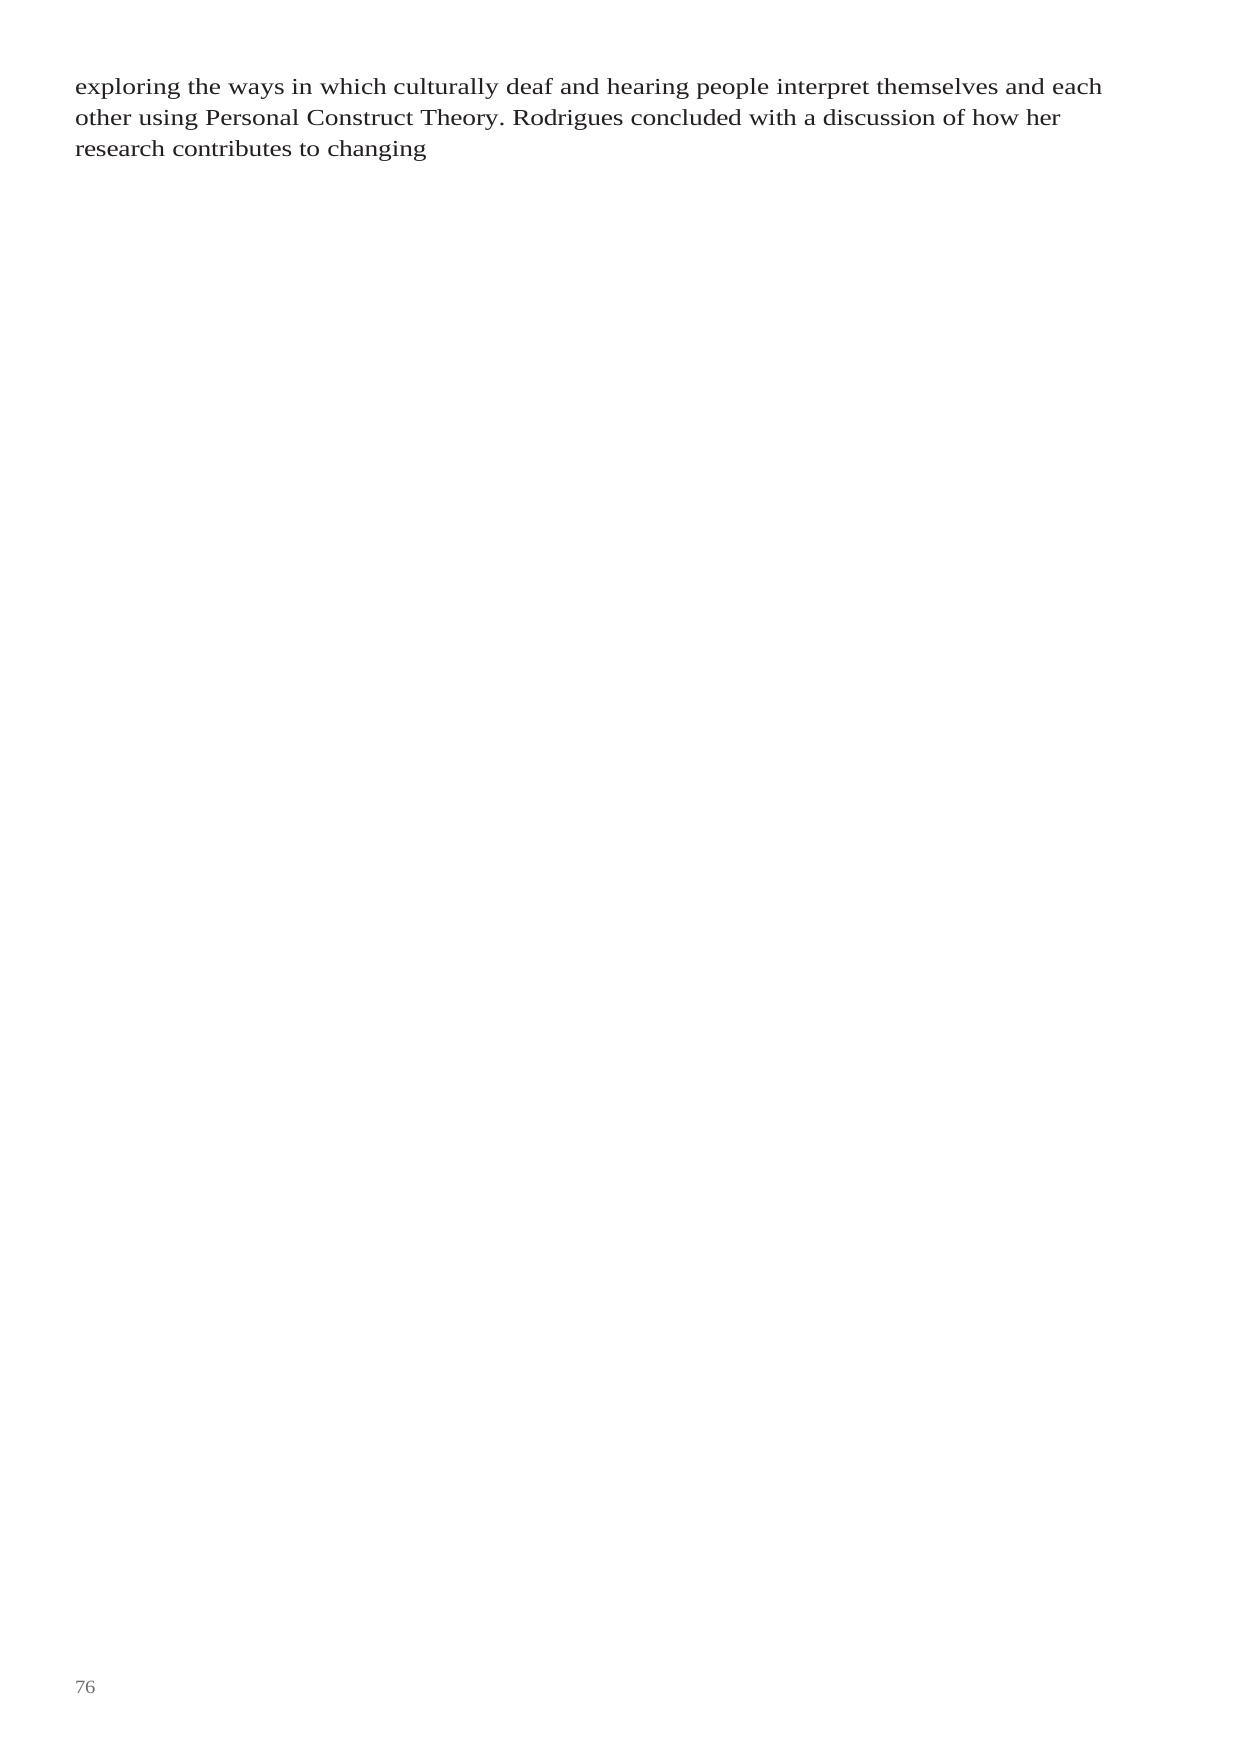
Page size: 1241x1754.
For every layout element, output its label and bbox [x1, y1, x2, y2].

text [75, 73, 1145, 161]
